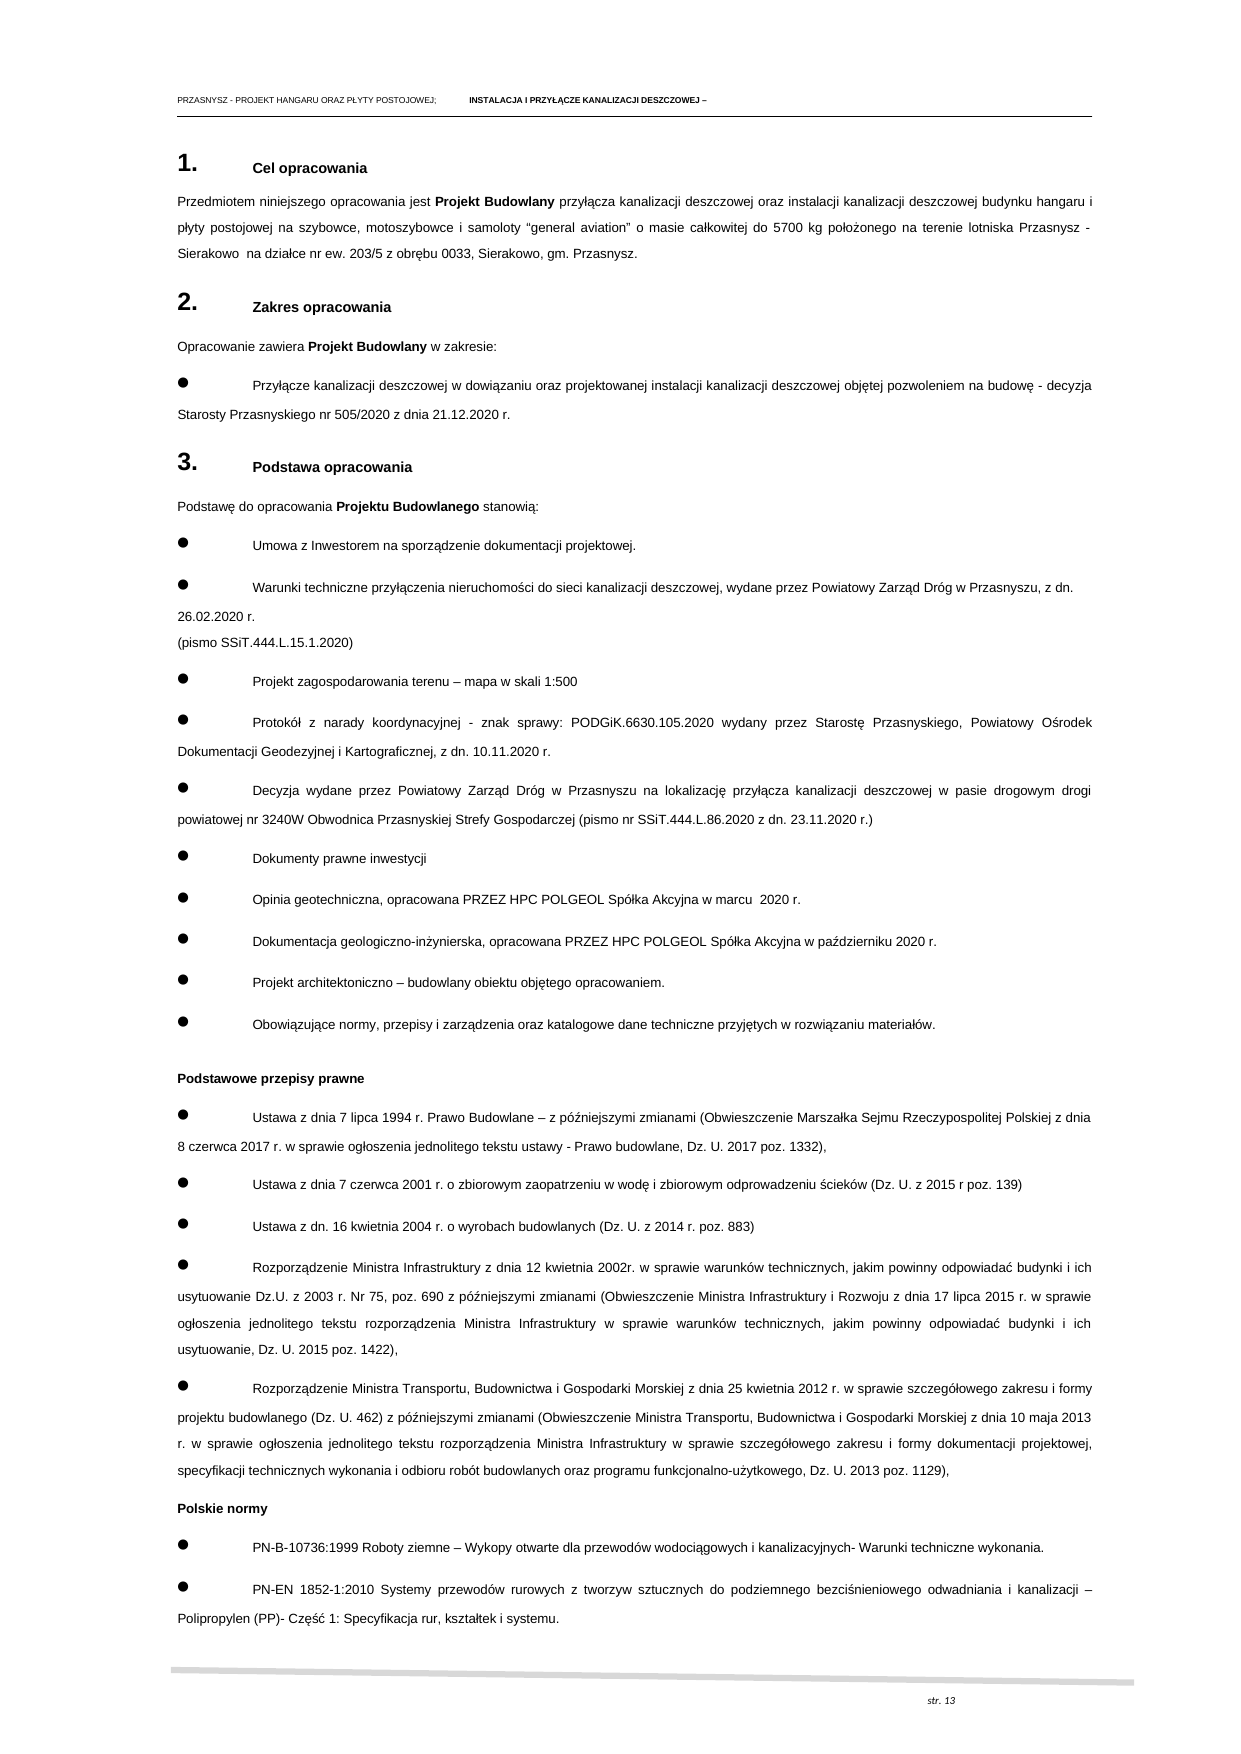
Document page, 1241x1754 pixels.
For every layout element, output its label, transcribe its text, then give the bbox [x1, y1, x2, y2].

subtitle Cel opracowania [177, 148, 1092, 176]
list Rozporządzenie Ministra Infrastruktury z dnia 12 kwietnia 2002r. w sprawie warunków technicznych, jakim powinny odpowiadać budynki i ich usytuowanie Dz.U. z 2003 r. Nr 75, poz. 690 z późniejszymi zmianami (Obwieszczenie Ministra Infrastruktury i Rozwoju z dnia 17 lipca 2015 r. w sprawie ogłoszenia jednolitego tekstu rozporządzenia Ministra Infrastruktury w sprawie warunków technicznych, jakim powinny odpowiadać budynki i ich usytuowanie, Dz. U. 2015 poz. 1422), [177, 1249, 1092, 1357]
subtitle Zakres opracowania [177, 287, 1092, 316]
list Opinia geotechniczna, opracowana PRZEZ HPC POLGEOL Spółka Akcyjna w marcu 2020 r. [177, 881, 1092, 910]
text Podstawę do opracowania Projektu Budowlanego stanowią: [177, 488, 1092, 515]
subtitle Podstawa opracowania [177, 447, 1092, 476]
list Warunki techniczne przyłączenia nieruchomości do sieci kanalizacji deszczowej, wydane przez Powiatowy Zarząd Dróg w Przasnyszu, z dn. 26.02.2020 r. (pismo SSiT.444.L.15.1.2020) [177, 569, 1092, 650]
list Ustawa z dnia 7 lipca 1994 r. Prawo Budowlane – z późniejszymi zmianami (Obwieszczenie Marszałka Sejmu Rzeczypospolitej Polskiej z dnia 8 czerwca 2017 r. w sprawie ogłoszenia jednolitego tekstu ustawy - Prawo budowlane, Dz. U. 2017 poz. 1332), [177, 1099, 1092, 1154]
list PN-B-10736:1999 Roboty ziemne – Wykopy otwarte dla przewodów wodociągowych i kanalizacyjnych- Warunki techniczne wykonania. [177, 1529, 1092, 1558]
list Decyzja wydane przez Powiatowy Zarząd Dróg w Przasnyszu na lokalizację przyłącza kanalizacji deszczowej w pasie drogowym drogi powiatowej nr 3240W Obwodnica Przasnyskiej Strefy Gospodarczej (pismo nr SSiT.444.L.86.2020 z dn. 23.11.2020 r.) [177, 772, 1092, 827]
list Umowa z Inwestorem na sporządzenie dokumentacji projektowej. [177, 527, 1092, 556]
list Dokumenty prawne inwestycji [177, 840, 1092, 869]
list Dokumentacja geologiczno-inżynierska, opracowana PRZEZ HPC POLGEOL Spółka Akcyjna w październiku 2020 r. [177, 923, 1092, 952]
text Polskie normy [177, 1490, 1092, 1517]
list Projekt architektoniczno – budowlany obiektu objętego opracowaniem. [177, 964, 1092, 993]
list PN-EN 1852-1:2010 Systemy przewodów rurowych z tworzyw sztucznych do podziemnego bezciśnieniowego odwadniania i kanalizacji – Polipropylen (PP)- Część 1: Specyfikacja rur, kształtek i systemu. [177, 1571, 1092, 1626]
list Rozporządzenie Ministra Transportu, Budownictwa i Gospodarki Morskiej z dnia 25 kwietnia 2012 r. w sprawie szczegółowego zakresu i formy projektu budowlanego (Dz. U. 462) z późniejszymi zmianami (Obwieszczenie Ministra Transportu, Budownictwa i Gospodarki Morskiej z dnia 10 maja 2013 r. w sprawie ogłoszenia jednolitego tekstu rozporządzenia Ministra Infrastruktury w sprawie szczegółowego zakresu i formy dokumentacji projektowej, specyfikacji technicznych wykonania i odbioru robót budowlanych oraz programu funkcjonalno-użytkowego, Dz. U. 2013 poz. 1129), [177, 1370, 1092, 1478]
list Obowiązujące normy, przepisy i zarządzenia oraz katalogowe dane techniczne przyjętych w rozwiązaniu materiałów. [177, 1006, 1092, 1035]
list Ustawa z dnia 7 czerwca 2001 r. o zbiorowym zaopatrzeniu w wodę i zbiorowym odprowadzeniu ścieków (Dz. U. z 2015 r poz. 139) [177, 1166, 1092, 1195]
text Opracowanie zawiera Projekt Budowlany w zakresie: [177, 328, 1092, 354]
list Przyłącze kanalizacji deszczowej w dowiązaniu oraz projektowanej instalacji kanalizacji deszczowej objętej pozwoleniem na budowę - decyzja Starosty Przasnyskiego nr 505/2020 z dnia 21.12.2020 r. [177, 367, 1092, 422]
text Podstawowe przepisy prawne [177, 1060, 1092, 1086]
list Protokół z narady koordynacyjnej - znak sprawy: PODGiK.6630.105.2020 wydany przez Starostę Przasnyskiego, Powiatowy Ośrodek Dokumentacji Geodezyjnej i Kartograficznej, z dn. 10.11.2020 r. [177, 704, 1092, 760]
text Przedmiotem niniejszego opracowania jest Projekt Budowlany przyłącza kanalizacji deszczowej oraz instalacji kanalizacji deszczowej budynku hangaru i płyty postojowej na szybowce, motoszybowce i samoloty “general aviation” o masie całkowitej do 5700 kg położonego na terenie lotniska Przasnysz - Sierakowo na działce nr ew. 203/5 z obrębu 0033, Sierakowo, gm. Przasnysz. [177, 183, 1092, 262]
list Ustawa z dn. 16 kwietnia 2004 r. o wyrobach budowlanych (Dz. U. z 2014 r. poz. 883) [177, 1208, 1092, 1237]
list Projekt zagospodarowania terenu – mapa w skali 1:500 [177, 663, 1092, 692]
